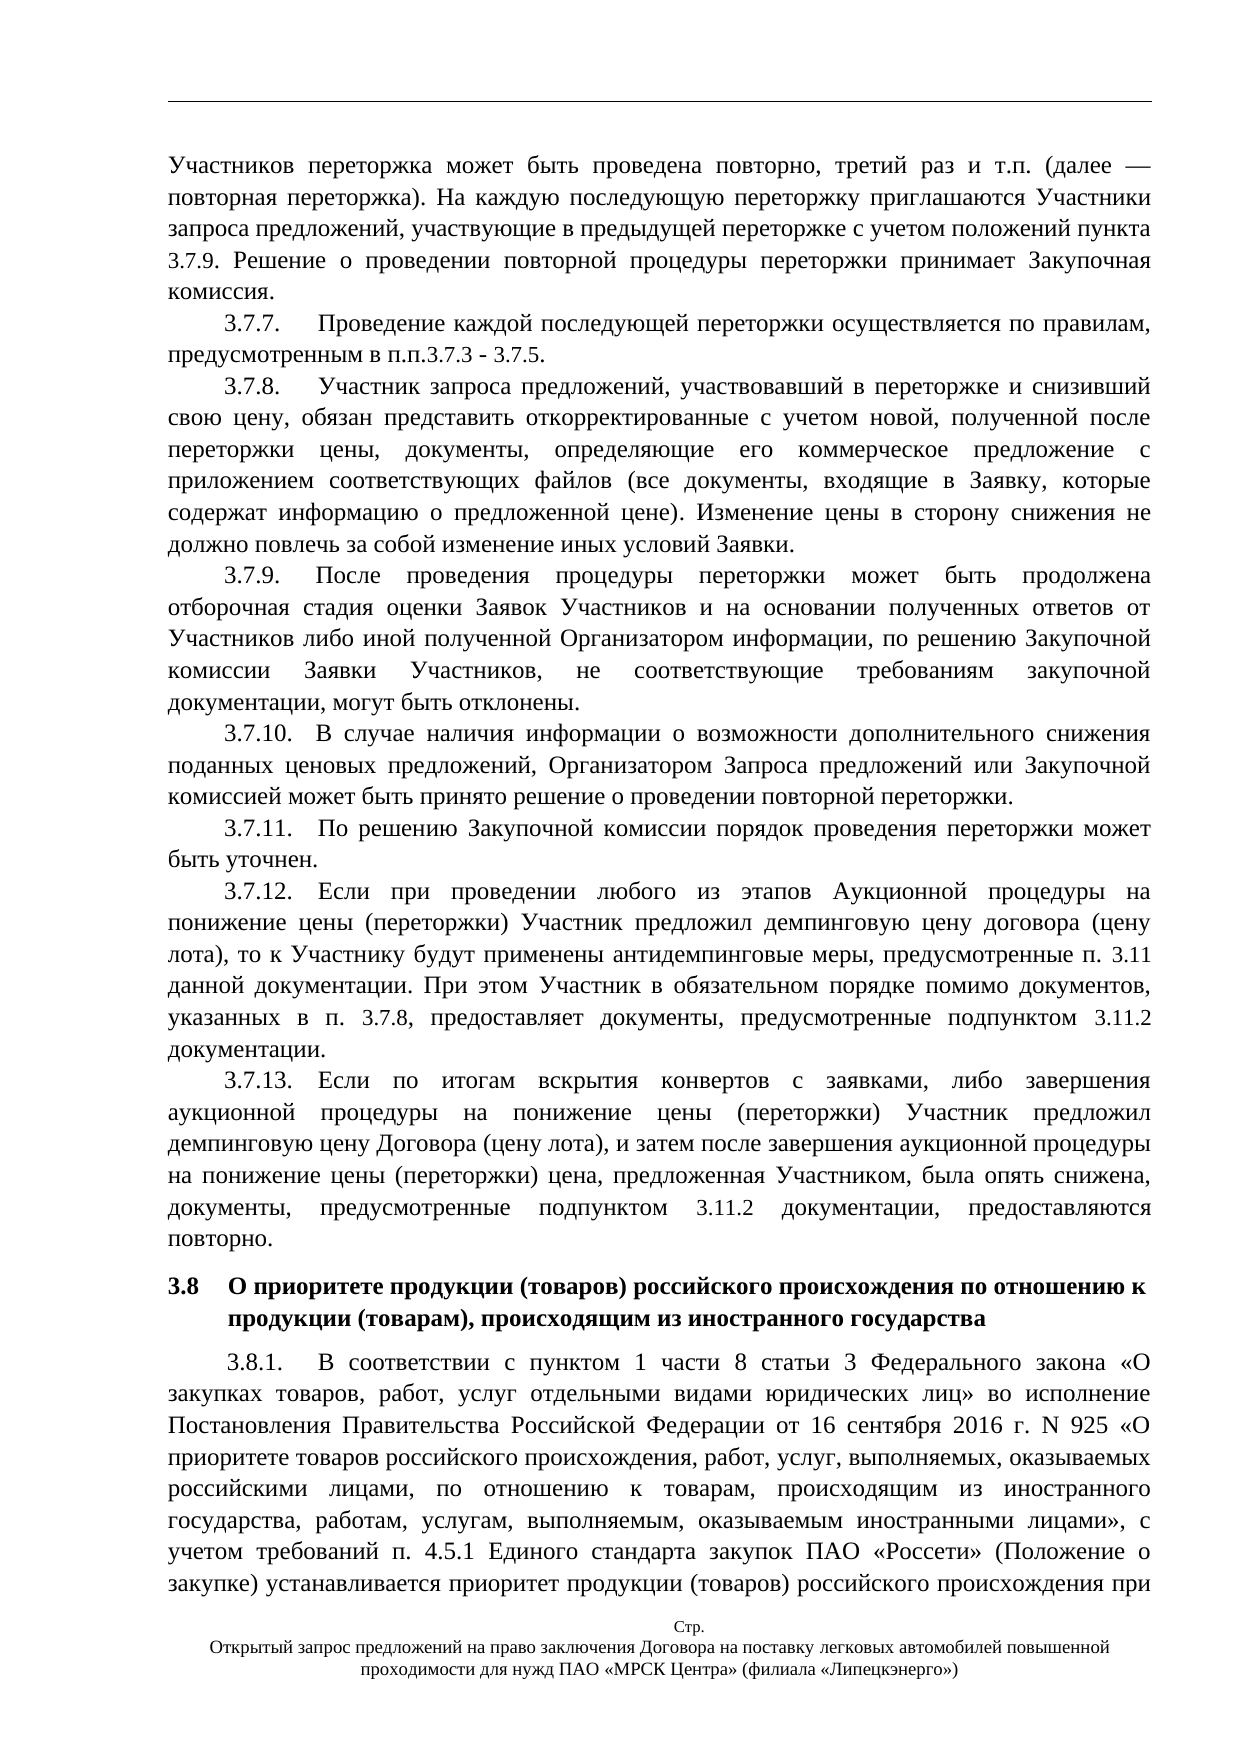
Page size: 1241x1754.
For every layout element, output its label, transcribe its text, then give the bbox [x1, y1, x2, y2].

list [168, 150, 1152, 305]
list Если по итогам вскрытия конвертов с заявками, либо завершения аукционной процедуры на понижение цены (переторжки) Участник предложил демпинговую цену Договора (цену лота), и затем после завершения аукционной процедуры на понижение цены (переторжки) цена, предложенная Участником, была опять снижена, документы, предусмотренные подпунктом 3.11.2 документации, предоставляются повторно. [168, 1065, 1152, 1252]
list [168, 1347, 1152, 1597]
list Участник запроса предложений, участвовавший в переторжке и снизивший свою цену, обязан представить откорректированные с учетом новой, полученной после переторжки цены, документы, определяющие его коммерческое предложение с приложением соответствующих файлов (все документы, входящие в Заявку, которые содержат информацию о предложенной цене). Изменение цены в сторону снижения не должно повлечь за собой изменение иных условий Заявки. [168, 371, 1152, 557]
subtitle О приоритете продукции (товаров) российского происхождения по отношению к продукции (товарам), происходящим из иностранного государства [168, 1271, 1152, 1332]
list Проведение каждой последующей переторжки осуществляется по правилам, предусмотренным в п.п.3.7.3 - 3.7.5. [168, 308, 1152, 368]
list После проведения процедуры переторжки может быть продолжена отборочная стадия оценки Заявок Участников и на основании полученных ответов от Участников либо иной полученной Организатором информации, по решению Закупочной комиссии Заявки Участников, не соответствующие требованиям закупочной документации, могут быть отклонены. [168, 560, 1152, 715]
list В случае наличия информации о возможности дополнительного снижения поданных ценовых предложений, Организатором Запроса предложений или Закупочной комиссией может быть принято решение о проведении повторной переторжки. [168, 718, 1152, 810]
list Если при проведении любого из этапов Аукционной процедуры на понижение цены (переторжки) Участник предложил демпинговую цену договора (цену лота), то к Участнику будут применены антидемпинговые меры, предусмотренные п. 3.11 данной документации. При этом Участник в обязательном порядке помимо документов, указанных в п. 3.7.8, предоставляет документы, предусмотренные подпунктом 3.11.2 документации. [168, 876, 1152, 1062]
list По решению Закупочной комиссии порядок проведения переторжки может быть уточнен. [168, 813, 1152, 873]
